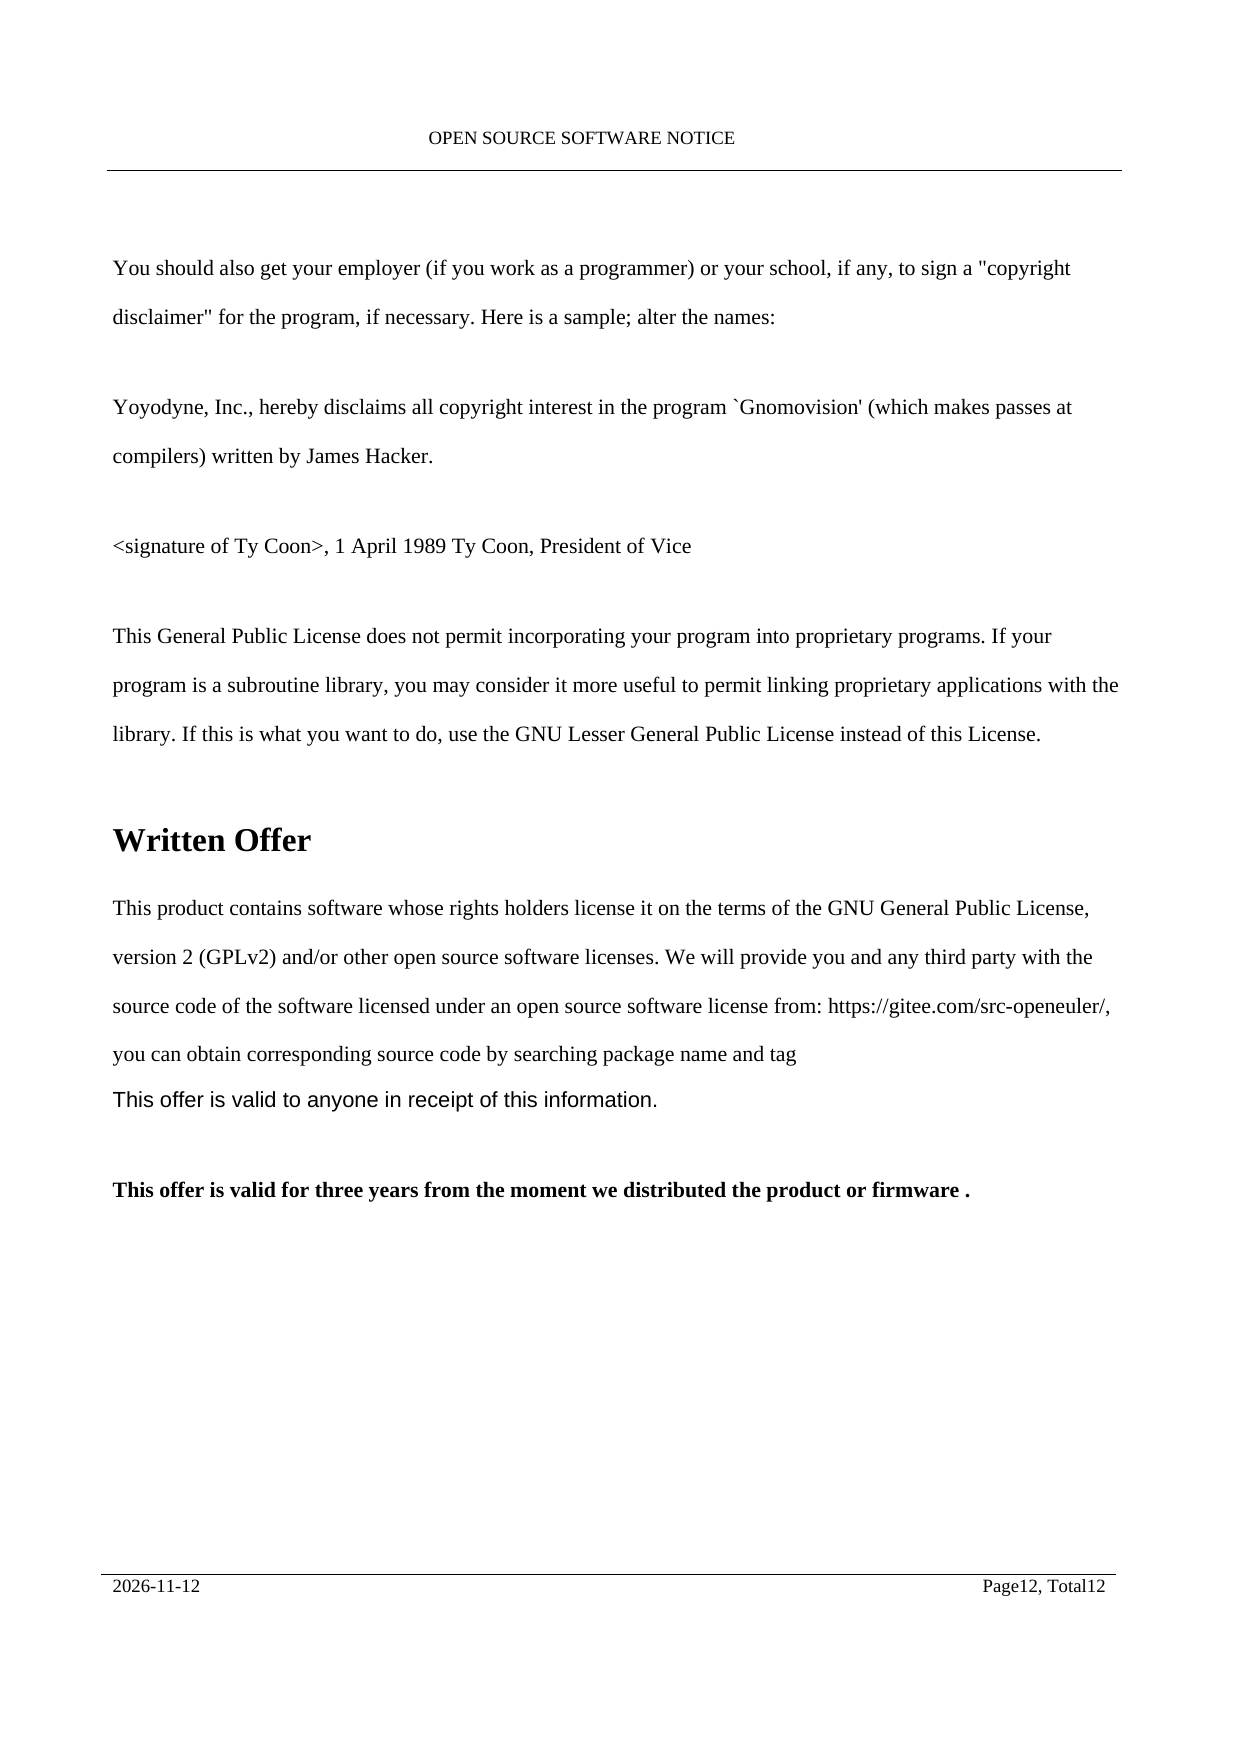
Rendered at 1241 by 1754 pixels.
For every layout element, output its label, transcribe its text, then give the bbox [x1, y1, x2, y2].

text Yoyodyne, Inc., hereby disclaims all copyright interest in the program `Gnomovision' (which makes passes at compilers) written by James Hacker. [112, 390, 1128, 472]
text <signature of Ty Coon>, 1 April 1989 Ty Coon, President of Vice [112, 529, 1128, 562]
text Written Offer [112, 807, 1128, 872]
text This offer is valid to anyone in receipt of this information. [112, 1083, 1128, 1115]
text This offer is valid for three years from the moment we distributed the product or firmware . [112, 1173, 1128, 1206]
text This General Public License does not permit incorporating your program into proprietary programs. If your program is a subroutine library, you may consider it more useful to permit linking proprietary applications with the library. If this is what you want to do, use the GNU Lesser General Public License instead of this License. [112, 619, 1128, 749]
text This product contains software whose rights holders license it on the terms of the GNU General Public License, version 2 (GPLv2) and/or other open source software licenses. We will provide you and any third party with the source code of the software licensed under an open source software license from: https://gitee.com/src-openeuler/, you can obtain corresponding source code by searching package name and tag [112, 891, 1128, 1070]
text You should also get your employer (if you work as a programmer) or your school, if any, to sign a "copyright disclaimer" for the program, if necessary. Here is a sample; alter the names: [112, 251, 1128, 333]
